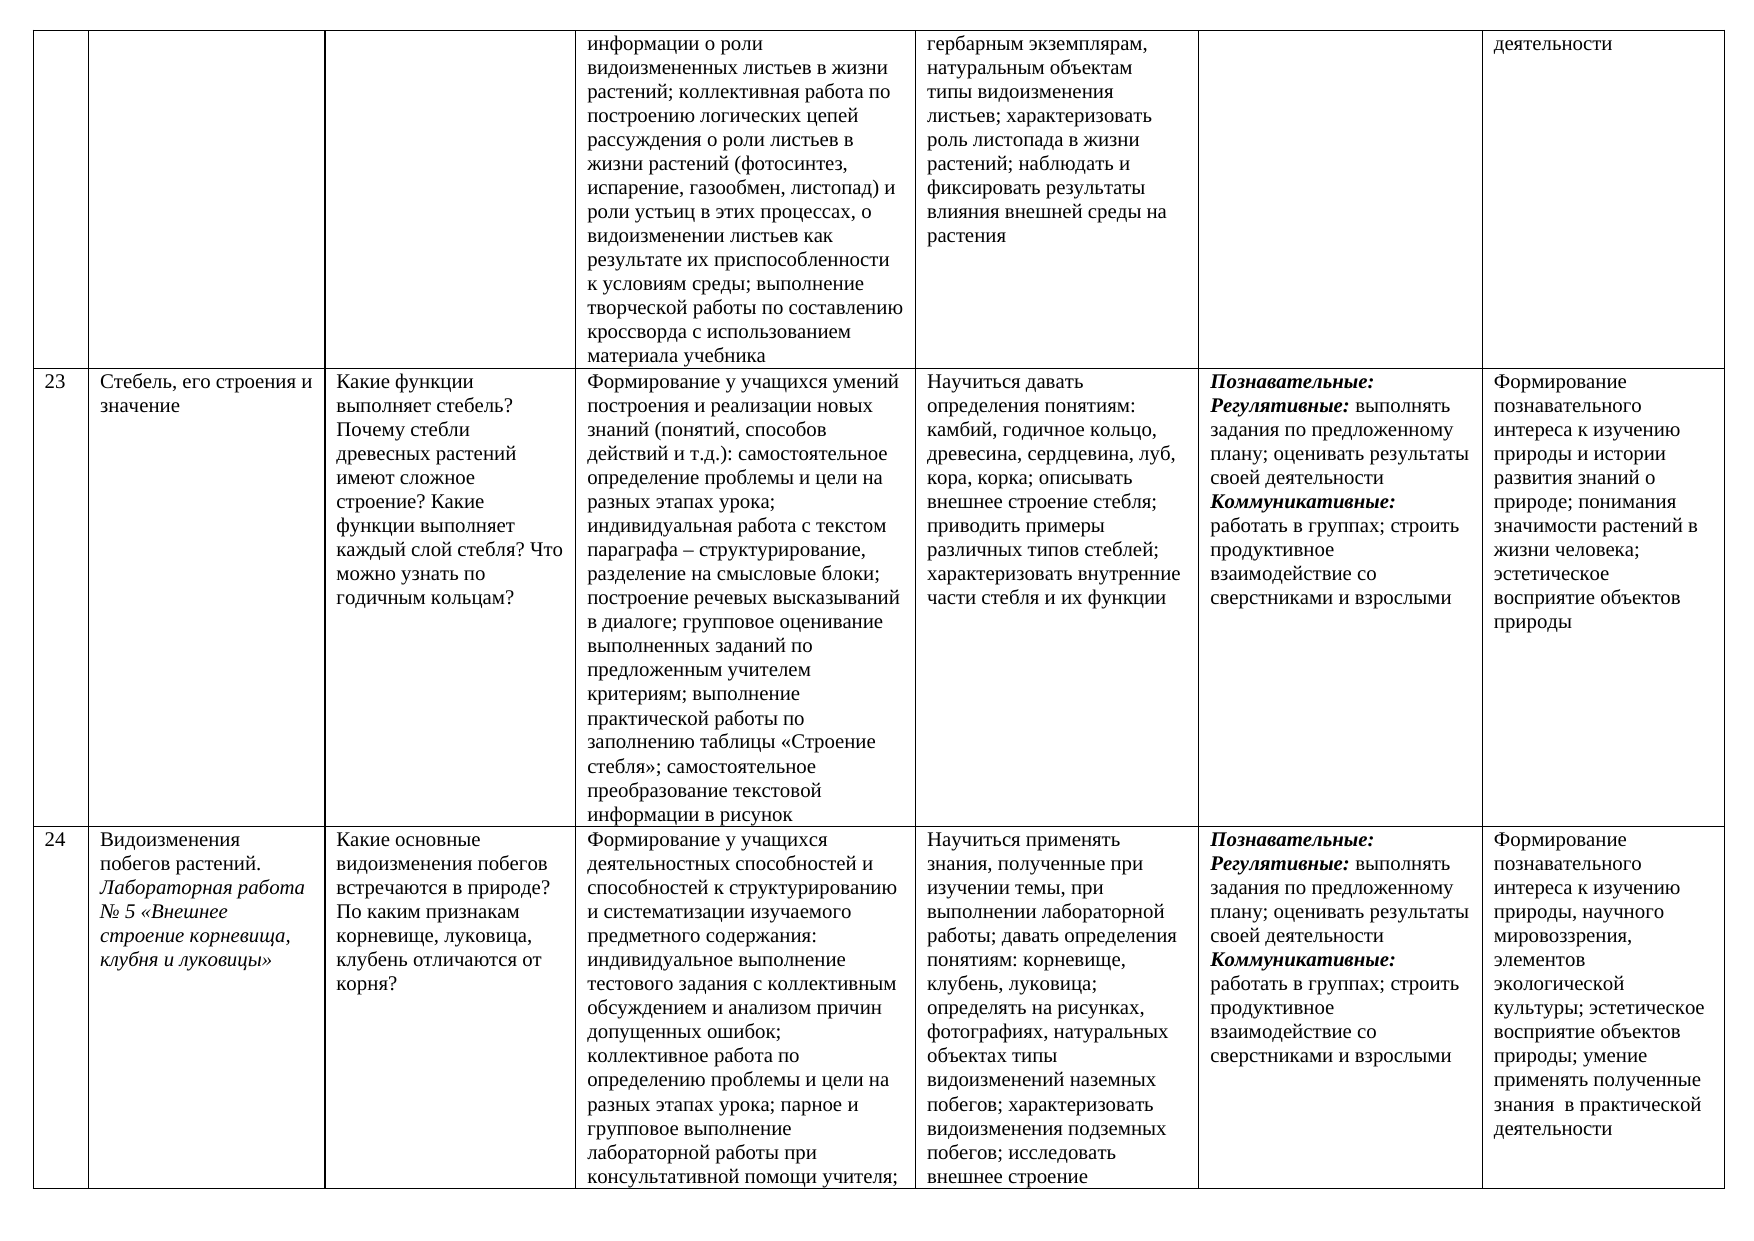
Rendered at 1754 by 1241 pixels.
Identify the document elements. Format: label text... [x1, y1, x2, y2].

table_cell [916, 31, 1198, 367]
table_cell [326, 827, 575, 1188]
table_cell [1199, 31, 1482, 367]
table_cell 22 [34, 31, 88, 367]
table_cell 23 [34, 369, 88, 826]
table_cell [1483, 827, 1724, 1188]
table_cell Стебель, его строения и значение [89, 369, 324, 826]
table_cell Научиться давать определения понятиям: камбий, годичное кольцо, древесина, сердцевина, луб, кора, корка; описывать внешнее строение стебля; приводить примеры различных типов стеблей; характеризовать внутренние части стебля и их функции [916, 369, 1198, 826]
table_cell 24 [34, 827, 88, 1188]
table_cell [576, 31, 915, 367]
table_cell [916, 827, 1198, 1188]
table_cell Какие функции выполняет стебель? Почему стебли древесных растений имеют сложное строение? Какие функции выполняет каждый слой стебля? Что можно узнать по годичным кольцам? [326, 369, 575, 826]
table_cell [576, 827, 915, 1188]
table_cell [326, 31, 575, 367]
table_cell Формирование познавательного интереса к изучению природы и истории развития знаний о природе; понимания значимости растений в жизни человека; эстетическое восприятие объектов природы [1483, 369, 1724, 826]
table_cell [89, 827, 324, 1188]
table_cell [1199, 827, 1482, 1188]
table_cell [89, 31, 324, 367]
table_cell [1483, 31, 1724, 367]
table_cell Формирование у учащихся умений построения и реализации новых знаний (понятий, способов действий и т.д.): самостоятельное определение проблемы и цели на разных этапах урока; индивидуальная работа с текстом параграфа – структурирование, разделение на смысловые блоки; построение речевых высказываний в диалоге; групповое оценивание выполненных заданий по предложенным учителем критериям; выполнение практической работы по заполнению таблицы «Строение стебля»; самостоятельное преобразование текстовой информации в рисунок [576, 369, 915, 826]
